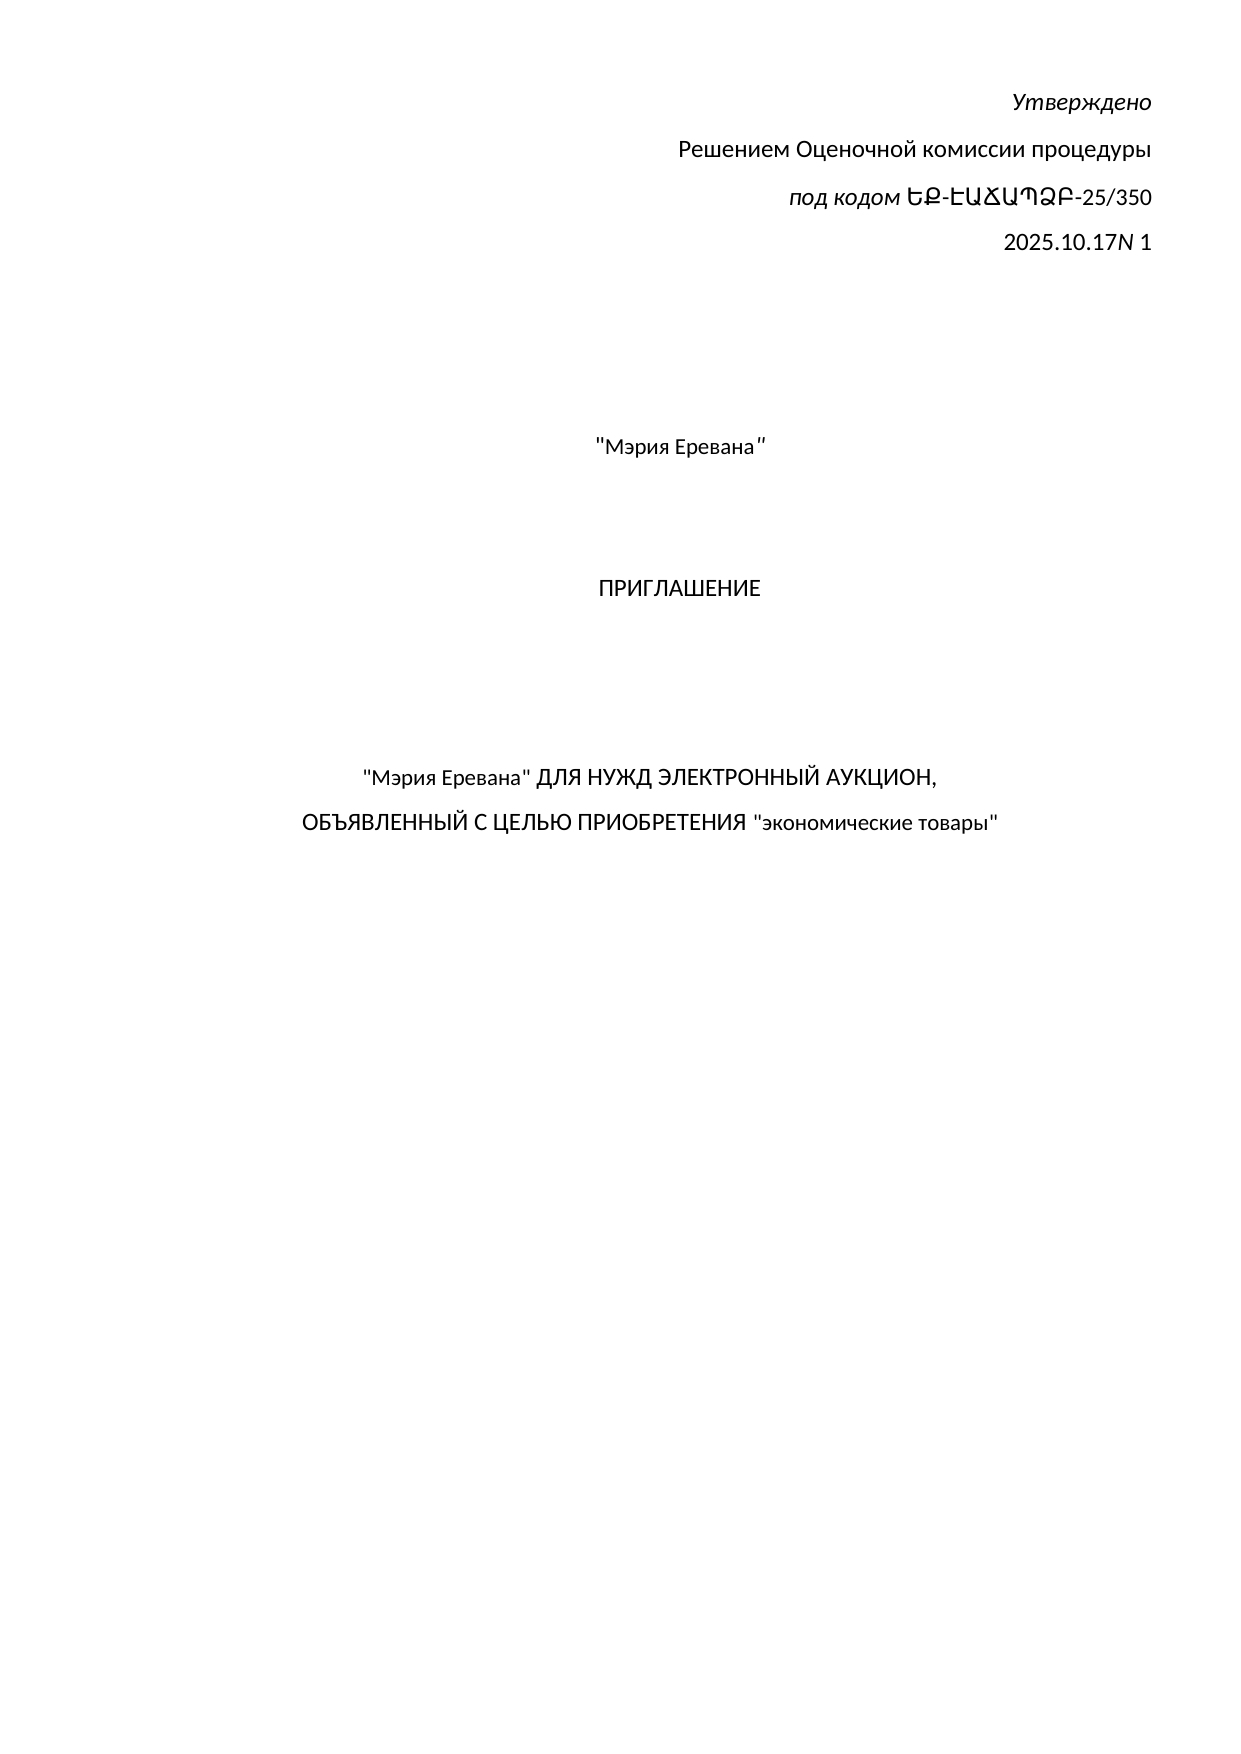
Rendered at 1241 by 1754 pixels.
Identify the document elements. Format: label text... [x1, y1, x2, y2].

text под кодом ԵՔ-ԷԱՃԱՊՁԲ-25/350 2025.10.17 N 1 [148, 181, 1152, 257]
text Решением Оценочной комиссии процедуры [148, 134, 1152, 164]
text ОБЪЯВЛЕННЫЙ С ЦЕЛЬЮ ПРИОБРЕТЕНИЯ "экономические товары" [148, 807, 1152, 837]
text Утверждено [148, 86, 1152, 117]
text "Мэрия Еревана" ДЛЯ НУЖД ЭЛЕКТРОННЫЙ АУКЦИОН, [148, 761, 1152, 791]
text ПРИГЛАШЕНИЕ [148, 572, 1152, 603]
text "Мэрия Еревана" [148, 431, 1152, 461]
